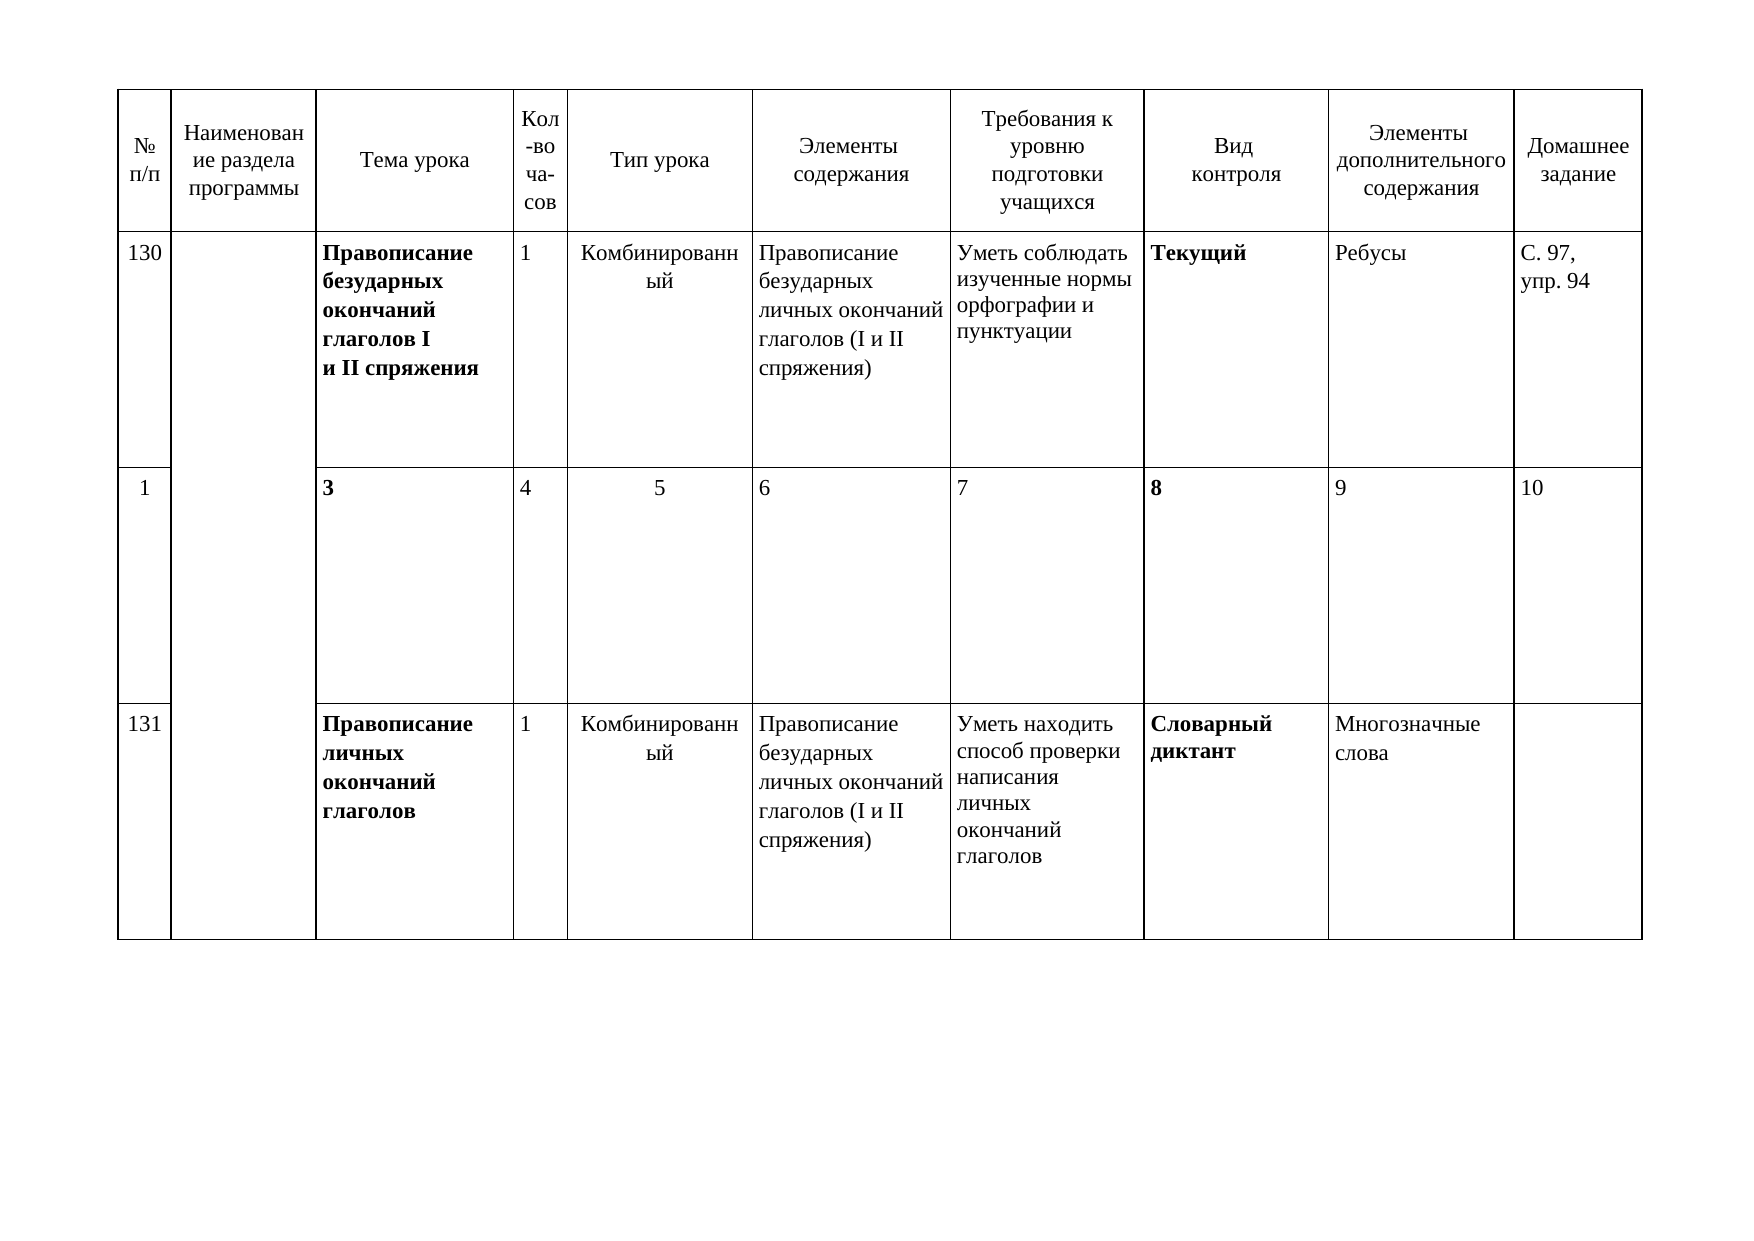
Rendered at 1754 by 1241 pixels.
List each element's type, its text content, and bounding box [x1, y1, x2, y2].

table_cell Ребусы [1329, 232, 1513, 467]
table_cell Уметь соблюдать изученные нормы орфографии и пунктуации [951, 232, 1143, 467]
table_cell 1 [119, 468, 170, 703]
table_cell Правописание безударных окончаний глаголов I и II спряжения [317, 232, 513, 467]
table_cell [1515, 704, 1641, 938]
table_header Наименование раздела программы [172, 90, 315, 231]
table_cell С. 97, упр. 94 [1515, 232, 1641, 467]
table_cell 9 [1329, 468, 1513, 703]
table_cell 4 [514, 468, 567, 703]
table_cell 1 [514, 704, 567, 938]
table_cell Комбинированный [568, 704, 752, 938]
table_cell Правописание безударных личных окончаний глаголов (I и II спряжения) [753, 704, 950, 938]
table_header Элементы дополнительного содержания [1329, 90, 1513, 231]
table_cell 5 [568, 468, 752, 703]
table_header Элементы содержания [753, 90, 950, 231]
table_cell Словарный диктант [1145, 704, 1328, 938]
table_cell 10 [1515, 468, 1641, 703]
table_header № п/п [119, 90, 170, 231]
table_cell Правописание личных окончаний глаголов [317, 704, 513, 938]
table_cell Правописание безударных личных окончаний глаголов (I и II спряжения) [753, 232, 950, 467]
table_header Тема урока [317, 90, 513, 231]
table_cell Уметь находить способ проверки написания личных окончаний глаголов [951, 704, 1143, 938]
table_cell 7 [951, 468, 1143, 703]
table_cell 1 [514, 232, 567, 467]
table_header Тип урока [568, 90, 752, 231]
table_cell 8 [1145, 468, 1328, 703]
table_cell 131 [119, 704, 170, 938]
table_header Требования к уровню подготовки учащихся [951, 90, 1143, 231]
table_header Домашнее задание [1515, 90, 1641, 231]
table_header Кол-во ча-сов [514, 90, 567, 231]
table_cell Многозначные слова [1329, 704, 1513, 938]
table_header Вид контроля [1145, 90, 1328, 231]
table_cell Комбинированный [568, 232, 752, 467]
table_cell Текущий [1145, 232, 1328, 467]
table_cell 6 [753, 468, 950, 703]
table_cell 3 [317, 468, 513, 703]
table_cell 130 [119, 232, 170, 467]
